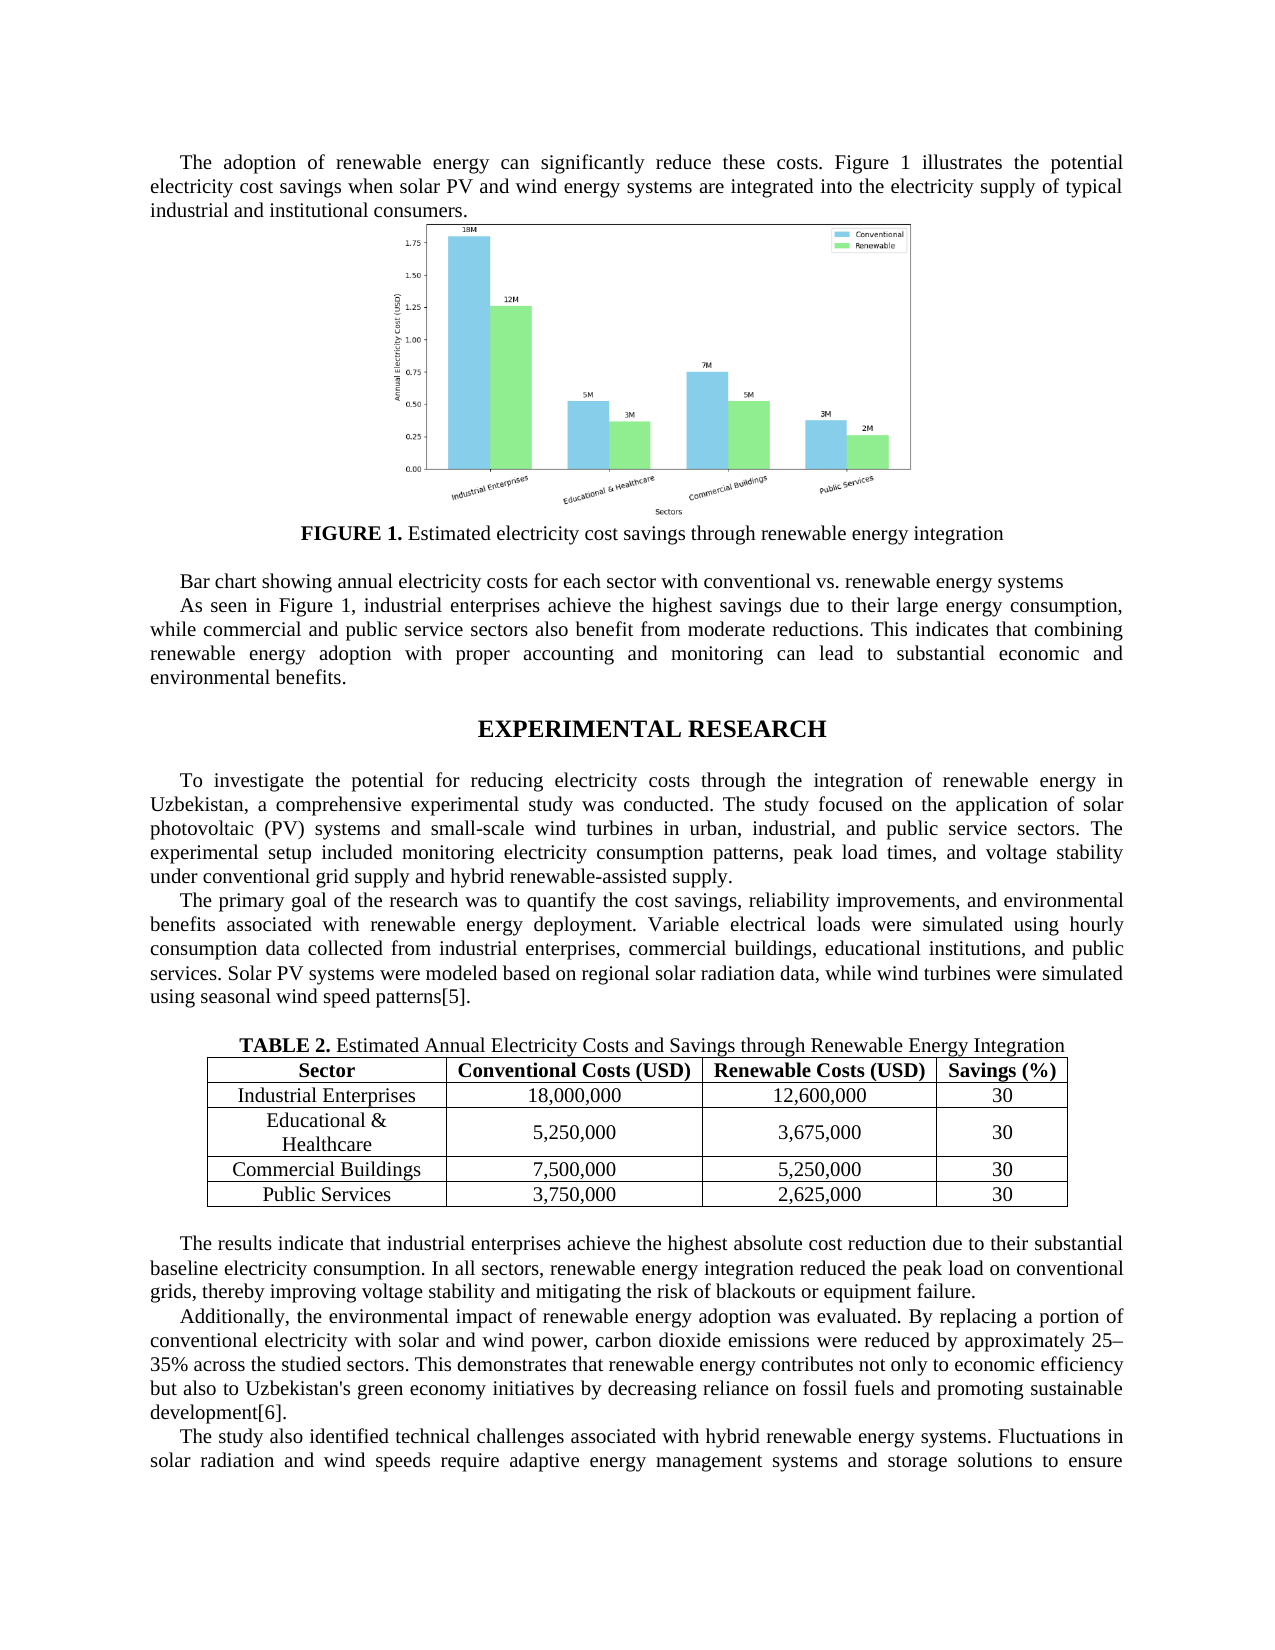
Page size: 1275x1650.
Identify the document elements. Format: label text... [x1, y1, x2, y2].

table_header Sector [208, 1058, 446, 1082]
table_cell 3,750,000 [447, 1182, 702, 1206]
table_cell 3,675,000 [703, 1108, 936, 1156]
table_cell 5,250,000 [447, 1108, 702, 1156]
table_header Renewable Costs (USD) [703, 1058, 936, 1082]
table_cell 2,625,000 [703, 1182, 936, 1206]
table_cell 30 [937, 1182, 1067, 1206]
text FIGURE 1. Estimated electricity cost savings through renewable energy integration [150, 521, 1125, 545]
table_cell 12,600,000 [703, 1083, 936, 1107]
text The primary goal of the research was to quantify the cost savings, reliability improvements, and environmental benefits associated with renewable energy deployment. Variable electrical loads were simulated using hourly consumption data collected from industrial enterprises, commercial buildings, educational institutions, and public services. Solar PV systems were modeled based on regional solar radiation data, while wind turbines were simulated using seasonal wind speed patterns[5]. [150, 888, 1125, 1008]
table_cell 30 [937, 1157, 1067, 1181]
table_header Savings (%) [937, 1058, 1067, 1082]
text Bar chart showing annual electricity costs for each sector with conventional vs. renewable energy systems [150, 569, 1125, 593]
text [150, 1424, 1125, 1472]
table_cell Public Services [208, 1182, 446, 1206]
table_cell Commercial Buildings [208, 1157, 446, 1181]
table_cell 30 [937, 1083, 1067, 1107]
text To investigate the potential for reducing electricity costs through the integration of renewable energy in Uzbekistan, a comprehensive experimental study was conducted. The study focused on the application of solar photovoltaic (PV) systems and small-scale wind turbines in urban, industrial, and public service sectors. The experimental setup included monitoring electricity consumption patterns, peak load times, and voltage stability under conventional grid supply and hybrid renewable-assisted supply. [150, 768, 1125, 888]
picture [389, 222, 915, 521]
table_header Conventional Costs (USD) [447, 1058, 702, 1082]
text The results indicate that industrial enterprises achieve the highest absolute cost reduction due to their substantial baseline electricity consumption. In all sectors, renewable energy integration reduced the peak load on conventional grids, thereby improving voltage stability and mitigating the risk of blackouts or equipment failure. [150, 1231, 1125, 1303]
list EXPERIMENTAL RESEARCH [150, 714, 1125, 743]
table_cell 18,000,000 [447, 1083, 702, 1107]
table_cell 5,250,000 [703, 1157, 936, 1181]
table_cell Educational & Healthcare [208, 1108, 446, 1156]
table_cell 30 [937, 1108, 1067, 1156]
text As seen in Figure 1, industrial enterprises achieve the highest savings due to their large energy consumption, while commercial and public service sectors also benefit from moderate reductions. This indicates that combining renewable energy adoption with proper accounting and monitoring can lead to substantial economic and environmental benefits. [150, 593, 1125, 689]
text Additionally, the environmental impact of renewable energy adoption was evaluated. By replacing a portion of conventional electricity with solar and wind power, carbon dioxide emissions were reduced by approximately 25–35% across the studied sectors. This demonstrates that renewable energy contributes not only to economic efficiency but also to Uzbekistan's green economy initiatives by decreasing reliance on fossil fuels and promoting sustainable development[6]. [150, 1303, 1125, 1424]
table_cell Industrial Enterprises [208, 1083, 446, 1107]
text TABLE 2. Estimated Annual Electricity Costs and Savings through Renewable Energy Integration [150, 1033, 1125, 1057]
table_cell 7,500,000 [447, 1157, 702, 1181]
text The adoption of renewable energy can significantly reduce these costs. Figure 1 illustrates the potential electricity cost savings when solar PV and wind energy systems are integrated into the electricity supply of typical industrial and institutional consumers. [150, 150, 1125, 222]
